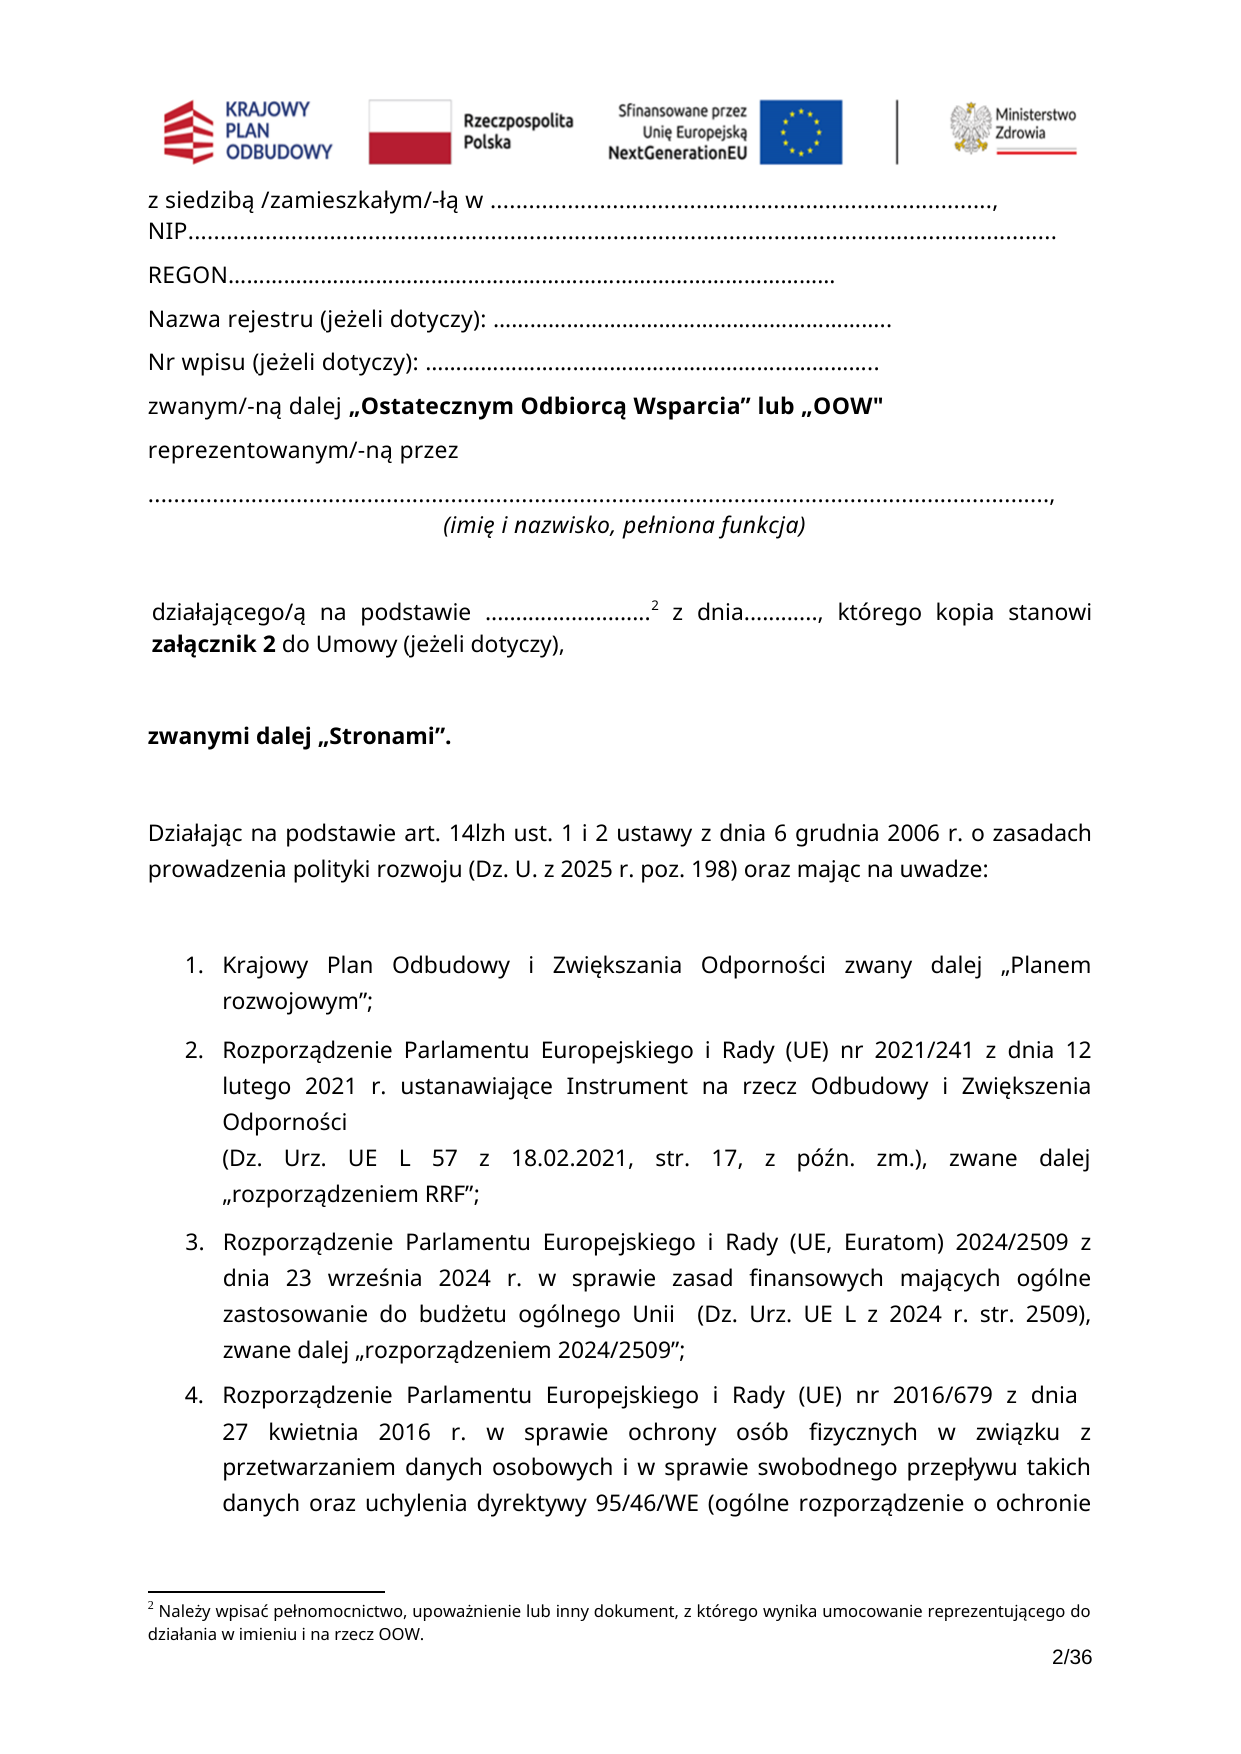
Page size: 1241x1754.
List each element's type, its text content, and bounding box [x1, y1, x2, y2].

text Nr wpisu (jeżeli dotyczy): ……………………………………………………………….. [148, 346, 1092, 377]
text z siedzibą /zamieszkałym/-łą w .............................................................................., NIP....................................................................................................................................... [148, 184, 1092, 246]
text Nazwa rejestru (jeżeli dotyczy): ……………………………………………………….. [148, 302, 1092, 334]
text REGON……………………………………………………………………………………… [148, 259, 1092, 290]
list Rozporządzenie Parlamentu Europejskiego i Rady (UE) nr 2021/241 z dnia 12 lutego 2021 r. ustanawiające Instrument na rzecz Odbudowy i Zwiększenia Odporności (Dz. Urz. UE L 57 z 18.02.2021, str. 17, z późn. zm.), zwane dalej „rozporządzeniem RRF”; [184, 1034, 1092, 1209]
list Działając na podstawie art. 14lzh ust. 1 i 2 ustawy z dnia 6 grudnia 2006 r. o zasadach prowadzenia polityki rozwoju (Dz. U. z 2025 r. poz. 198) oraz mając na uwadze: [148, 817, 1092, 884]
picture [147, 73, 1096, 184]
text reprezentowanym/-ną przez [148, 434, 1092, 465]
title zwanymi dalej „Stronami”. [148, 720, 1092, 751]
text zwanym/-ną dalej „Ostatecznym Odbiorcą Wsparcia” lub „OOW" [148, 390, 1092, 421]
list Krajowy Plan Odbudowy i Zwiększania Odporności zwany dalej „Planem rozwojowym”; [184, 949, 1092, 1017]
text ............................................................................................................................................, (imię i nazwisko, pełniona funkcja) [148, 477, 1092, 540]
list Rozporządzenie Parlamentu Europejskiego i Rady (UE, Euratom) 2024/2509 z dnia 23 września 2024 r. w sprawie zasad finansowych mających ogólne zastosowanie do budżetu ogólnego Unii (Dz. Urz. UE L z 2024 r. str. 2509), zwane dalej „rozporządzeniem 2024/2509”; [185, 1226, 1092, 1365]
text działającego/ą na podstawie ........................... z dnia............, którego kopia stanowi załącznik 2 do Umowy (jeżeli dotyczy), [152, 596, 1092, 659]
